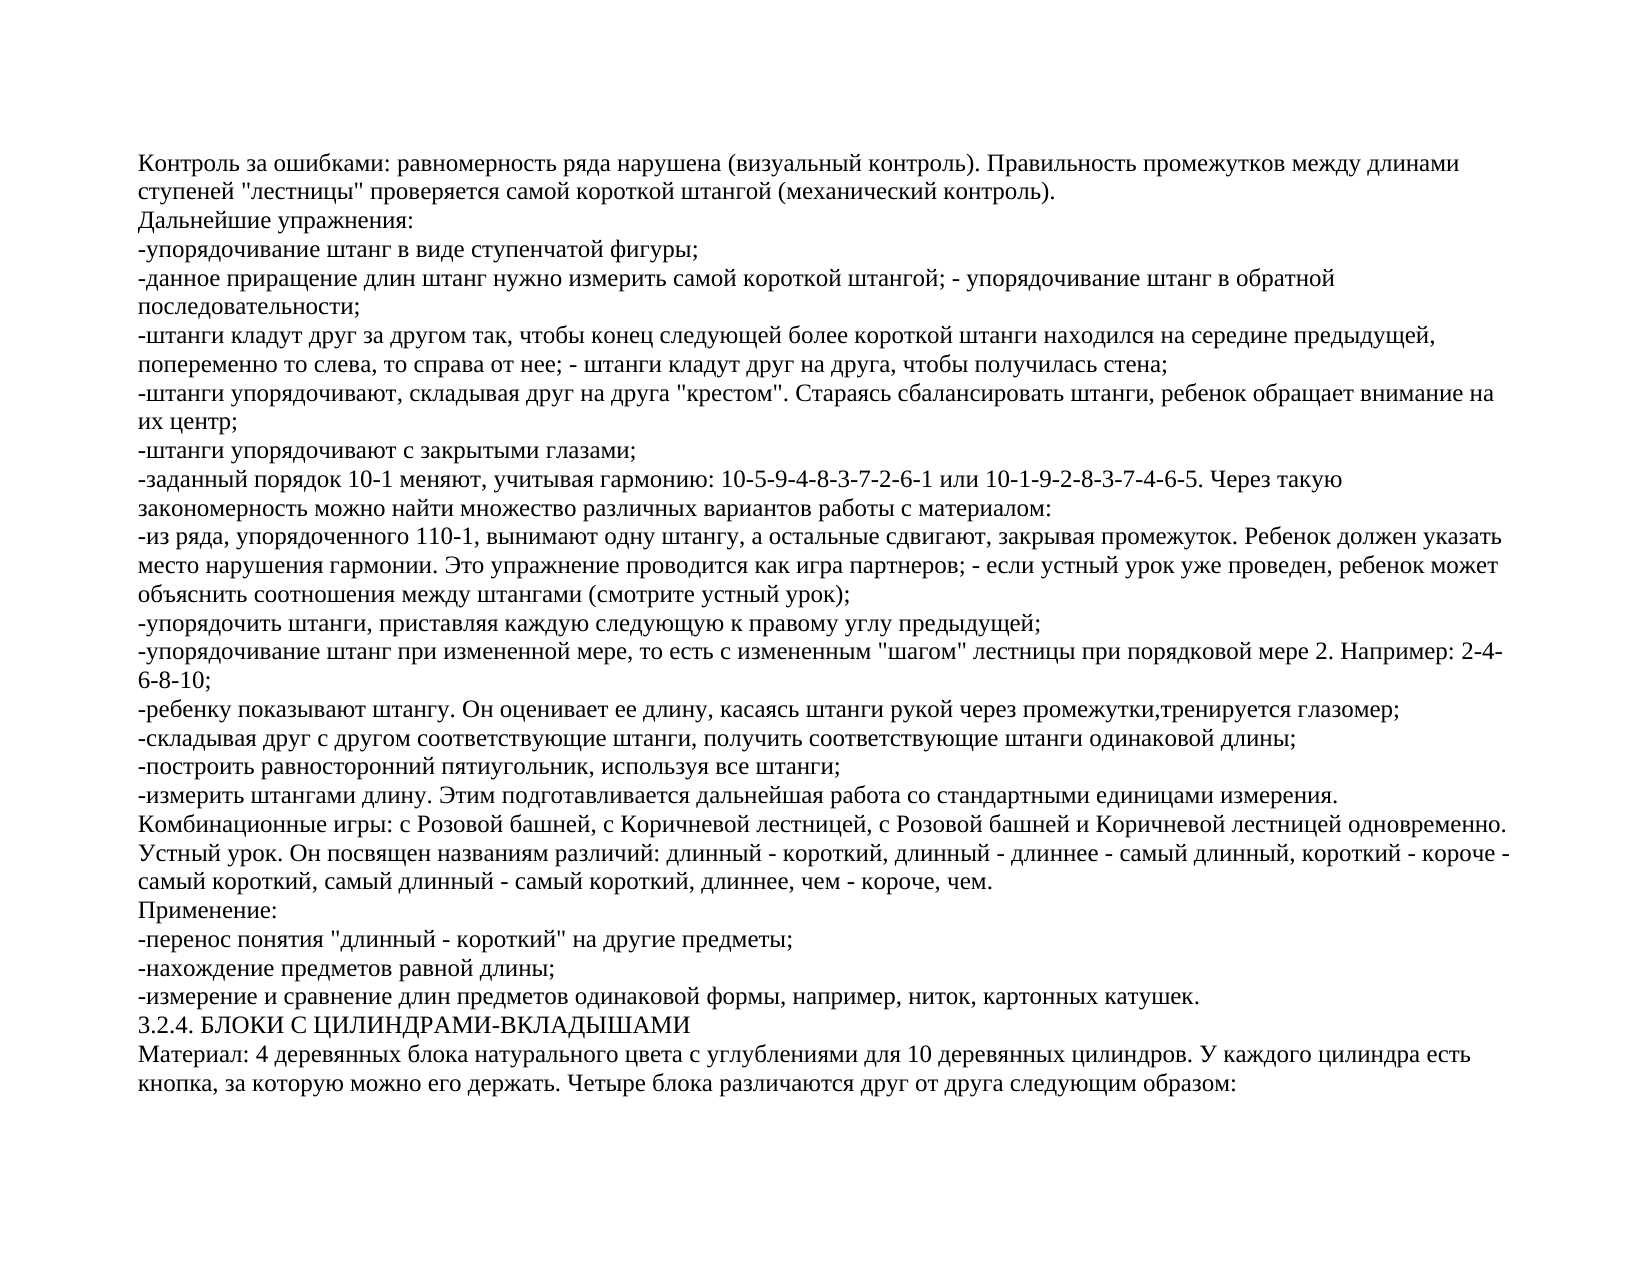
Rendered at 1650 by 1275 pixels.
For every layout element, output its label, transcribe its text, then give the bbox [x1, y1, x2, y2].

text Дальнейшие упражнения: [138, 205, 1512, 234]
text -построить равносторонний пятиугольник, используя все штанги; [138, 751, 1512, 780]
text -данное приращение длин штанг нужно измерить самой короткой штангой; - упорядочивание штанг в обратной последовательности; [138, 263, 1512, 320]
text -штанги упорядочивают, складывая друг на друга "крестом". Стараясь сбалансировать штанги, ребенок обращает внимание на их центр; [138, 378, 1512, 435]
text -ребенку показывают штангу. Он оценивает ее длину, касаясь штанги рукой через промежутки,тренируется глазомер; [138, 694, 1512, 723]
text -упорядочивание штанг при измененной мере, то есть с измененным "шагом" лестницы при порядковой мере 2. Например: 2-4-6-8-10; [138, 636, 1512, 694]
text Устный урок. Он посвящен названиям различий: длинный - короткий, длинный - длиннее - самый длинный, короткий - короче - самый короткий, самый длинный - самый короткий, длиннее, чем - короче, чем. [138, 838, 1512, 895]
text -заданный порядок 10-1 меняют, учитывая гармонию: 10-5-9-4-8-3-7-2-6-1 или 10-1-9-2-8-3-7-4-6-5. Через такую закономерность можно найти множество различных вариантов работы с материалом: [138, 464, 1512, 521]
text Комбинационные игры: с Розовой башней, с Коричневой лестницей, с Розовой башней и Коричневой лестницей одновременно. [138, 809, 1512, 838]
text -штанги кладут друг за другом так, чтобы конец следующей более короткой штанги находился на середине предыдущей, попеременно то слева, то справа от нее; - штанги кладут друг на друга, чтобы получилась стена; [138, 320, 1512, 378]
text Применение: [138, 895, 1512, 924]
text 3.2.4. БЛОКИ С ЦИЛИНДРАМИ-ВКЛАДЫШАМИ [138, 1010, 1512, 1039]
text -упорядочить штанги, приставляя каждую следующую к правому углу предыдущей; [138, 608, 1512, 636]
text -складывая друг с другом соответствующие штанги, получить соответствующие штанги одинаковой длины; [138, 723, 1512, 751]
text -штанги упорядочивают с закрытыми глазами; [138, 435, 1512, 464]
text -измерить штангами длину. Этим подготавливается дальнейшая работа со стандартными единицами измерения. [138, 780, 1512, 809]
text -из ряда, упорядоченного 110-1, вынимают одну штангу, а остальные сдвигают, закрывая промежуток. Ребенок должен указать место нарушения гармонии. Это упражнение проводится как игра партнеров; - если устный урок уже проведен, ребенок может объяснить соотношения между штангами (смотрите устный урок); [138, 521, 1512, 608]
text -измерение и сравнение длин предметов одинаковой формы, например, ниток, картонных катушек. [138, 981, 1512, 1010]
text Материал: 4 деревянных блока натурального цвета с углублениями для 10 деревянных цилиндров. У каждого цилиндра есть кнопка, за которую можно его держать. Четыре блока различаются друг от друга следующим образом: [138, 1039, 1512, 1096]
text -нахождение предметов равной длины; [138, 953, 1512, 981]
text -перенос понятия "длинный - короткий" на другие предметы; [138, 924, 1512, 953]
text Контроль за ошибками: равномерность ряда нарушена (визуальный контроль). Правильность промежутков между длинами ступеней "лестницы" проверяется самой короткой штангой (механический контроль). [138, 148, 1512, 205]
text -упорядочивание штанг в виде ступенчатой фигуры; [138, 234, 1512, 263]
